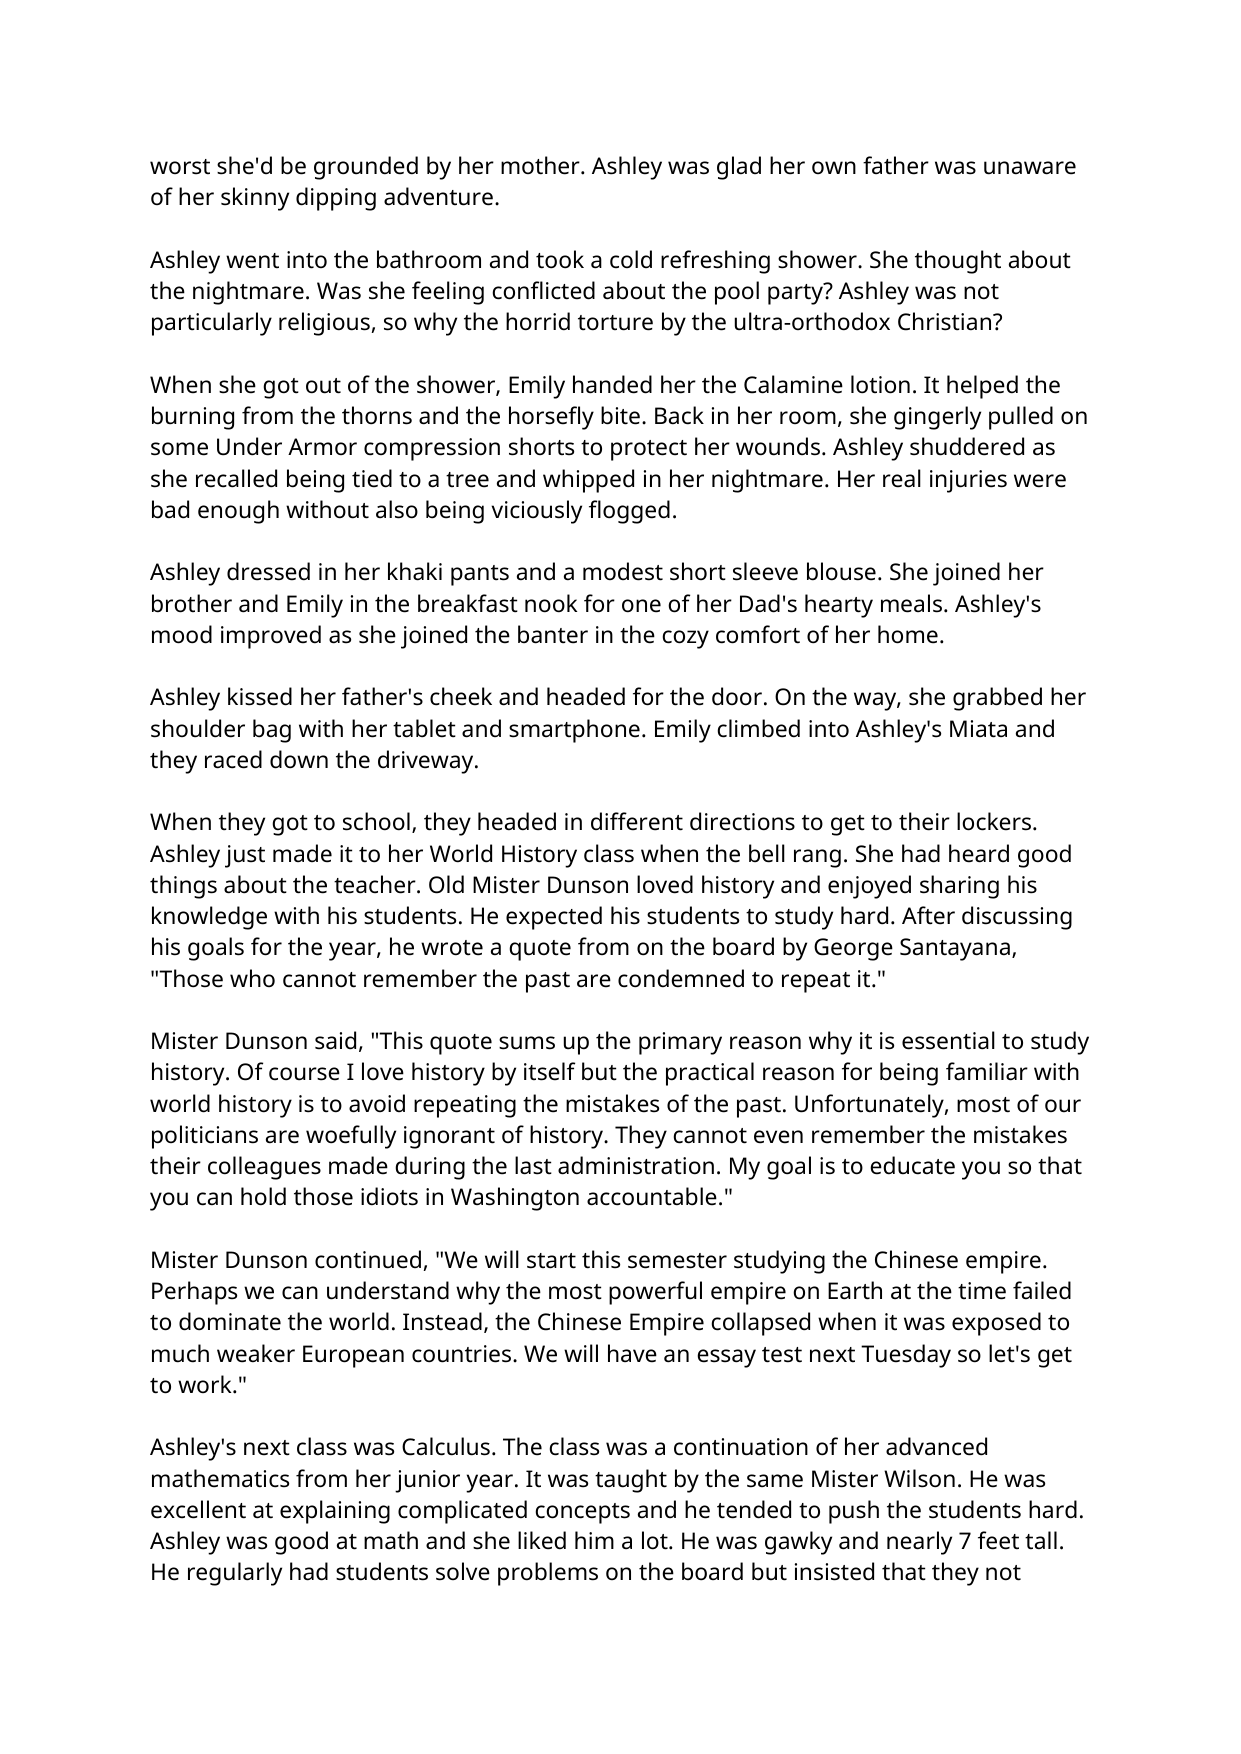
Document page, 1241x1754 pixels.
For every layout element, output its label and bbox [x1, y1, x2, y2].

text [150, 150, 1090, 1587]
